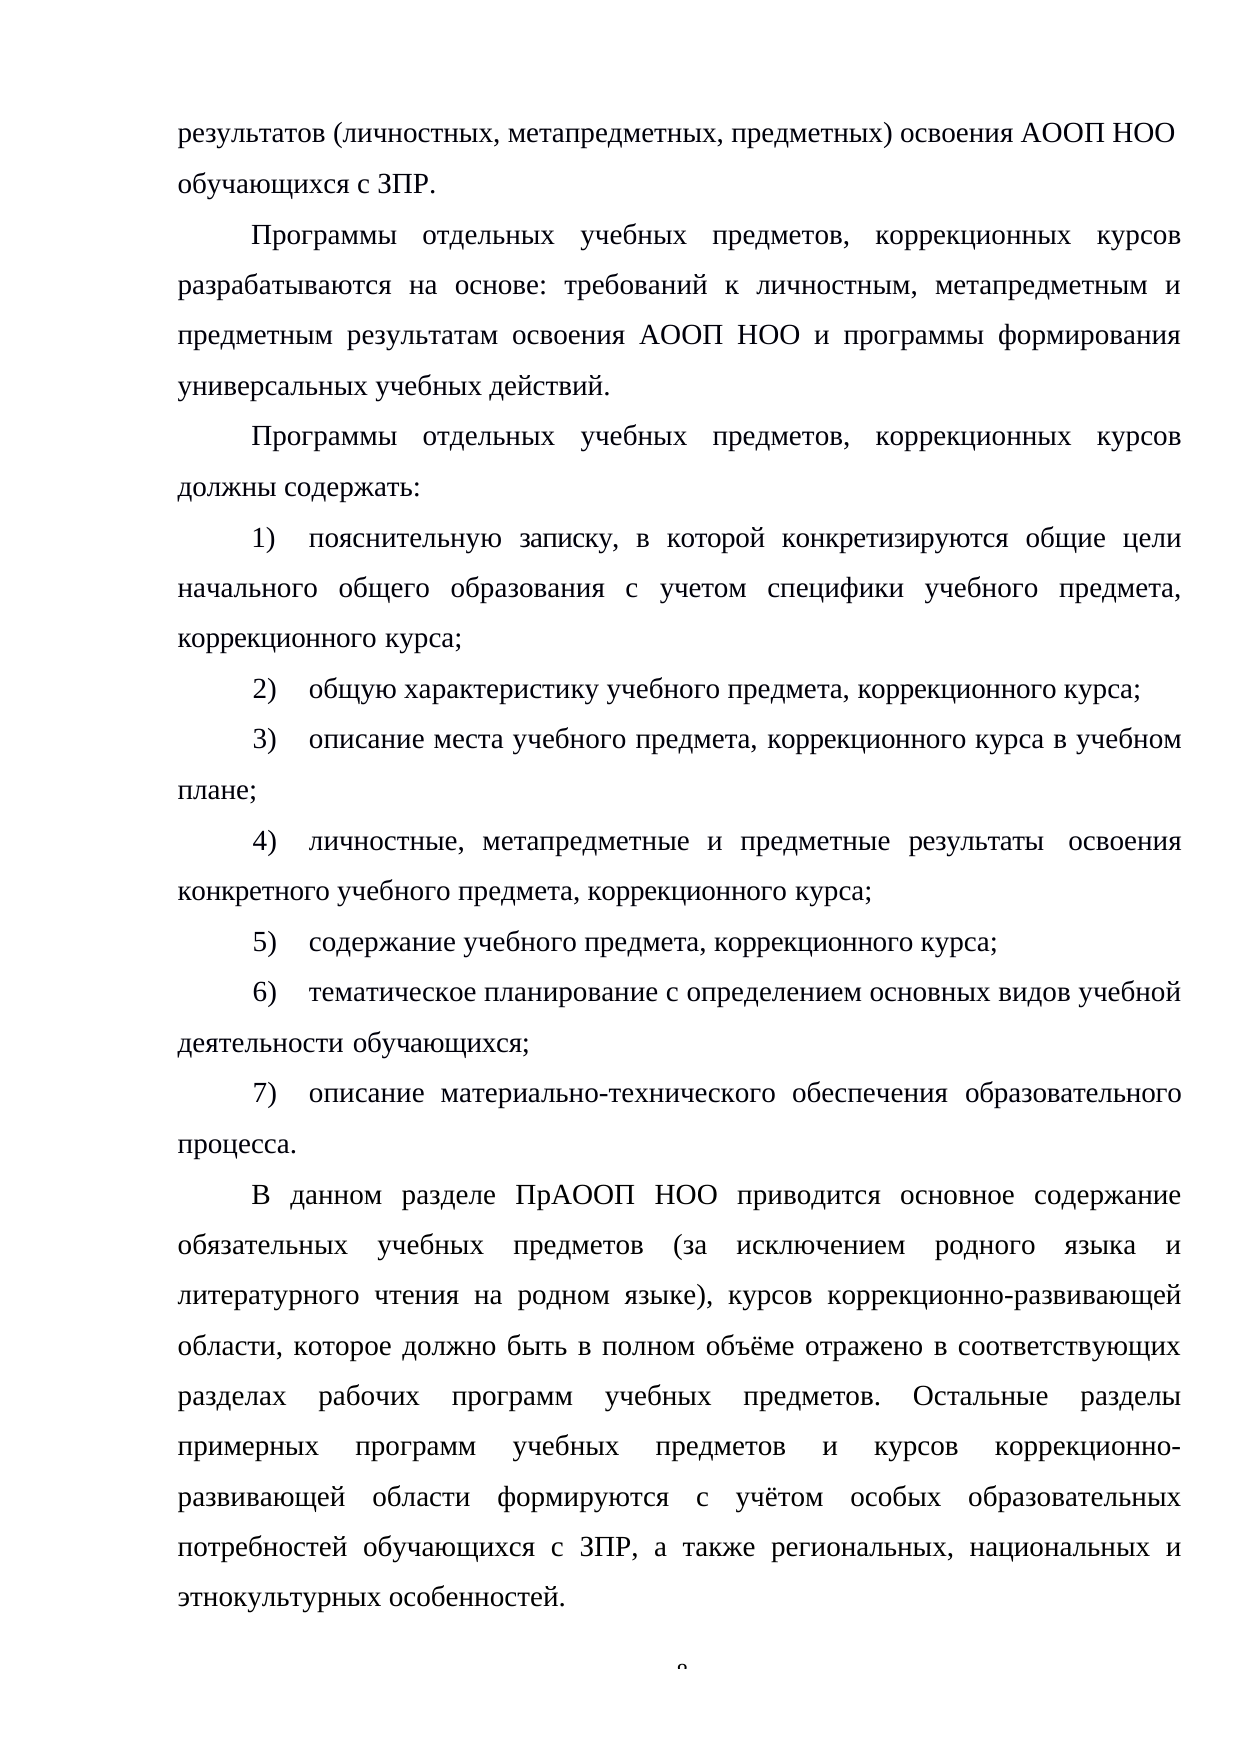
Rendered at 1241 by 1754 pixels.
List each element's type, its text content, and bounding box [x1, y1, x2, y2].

text В данном разделе ПрАООП НОО приводится основное содержание обязательных учебных предметов (за исключением родного языка и литературного чтения на родном языке), курсов коррекционно-развивающей области, которое должно быть в полном объёме отражено в соответствующих разделах рабочих программ учебных предметов. Остальные разделы примерных программ учебных предметов и курсов коррекционно- развивающей области формируются с учётом особых образовательных потребностей обучающихся с ЗПР, а также региональных, национальных и этнокультурных особенностей. [177, 1177, 1182, 1613]
list описание материально-технического обеспечения образовательного процесса. [177, 1076, 1182, 1159]
list тематическое планирование с определением основных видов учебной деятельности обучающихся; [177, 974, 1182, 1058]
list пояснительную записку, в которой конкретизируются общие цели начального общего образования с учетом специфики учебного предмета, коррекционного курса; [177, 520, 1182, 654]
list содержание учебного предмета, коррекционного курса; [252, 924, 1192, 957]
text результатов (личностных, метапредметных, предметных) освоения АООП НОО обучающихся с ЗПР. [177, 115, 1192, 199]
list личностные, метапредметные и предметные результаты освоения конкретного учебного предмета, коррекционного курса; [177, 823, 1182, 907]
text Программы отдельных учебных предметов, коррекционных курсов должны содержать: [177, 418, 1182, 502]
text Программы отдельных учебных предметов, коррекционных курсов разрабатываются на основе: требований к личностным, метапредметным и предметным результатам освоения АООП НОО и программы формирования универсальных учебных действий. [177, 217, 1182, 401]
list общую характеристику учебного предмета, коррекционного курса; [252, 671, 1192, 705]
list описание места учебного предмета, коррекционного курса в учебном плане; [177, 721, 1182, 806]
